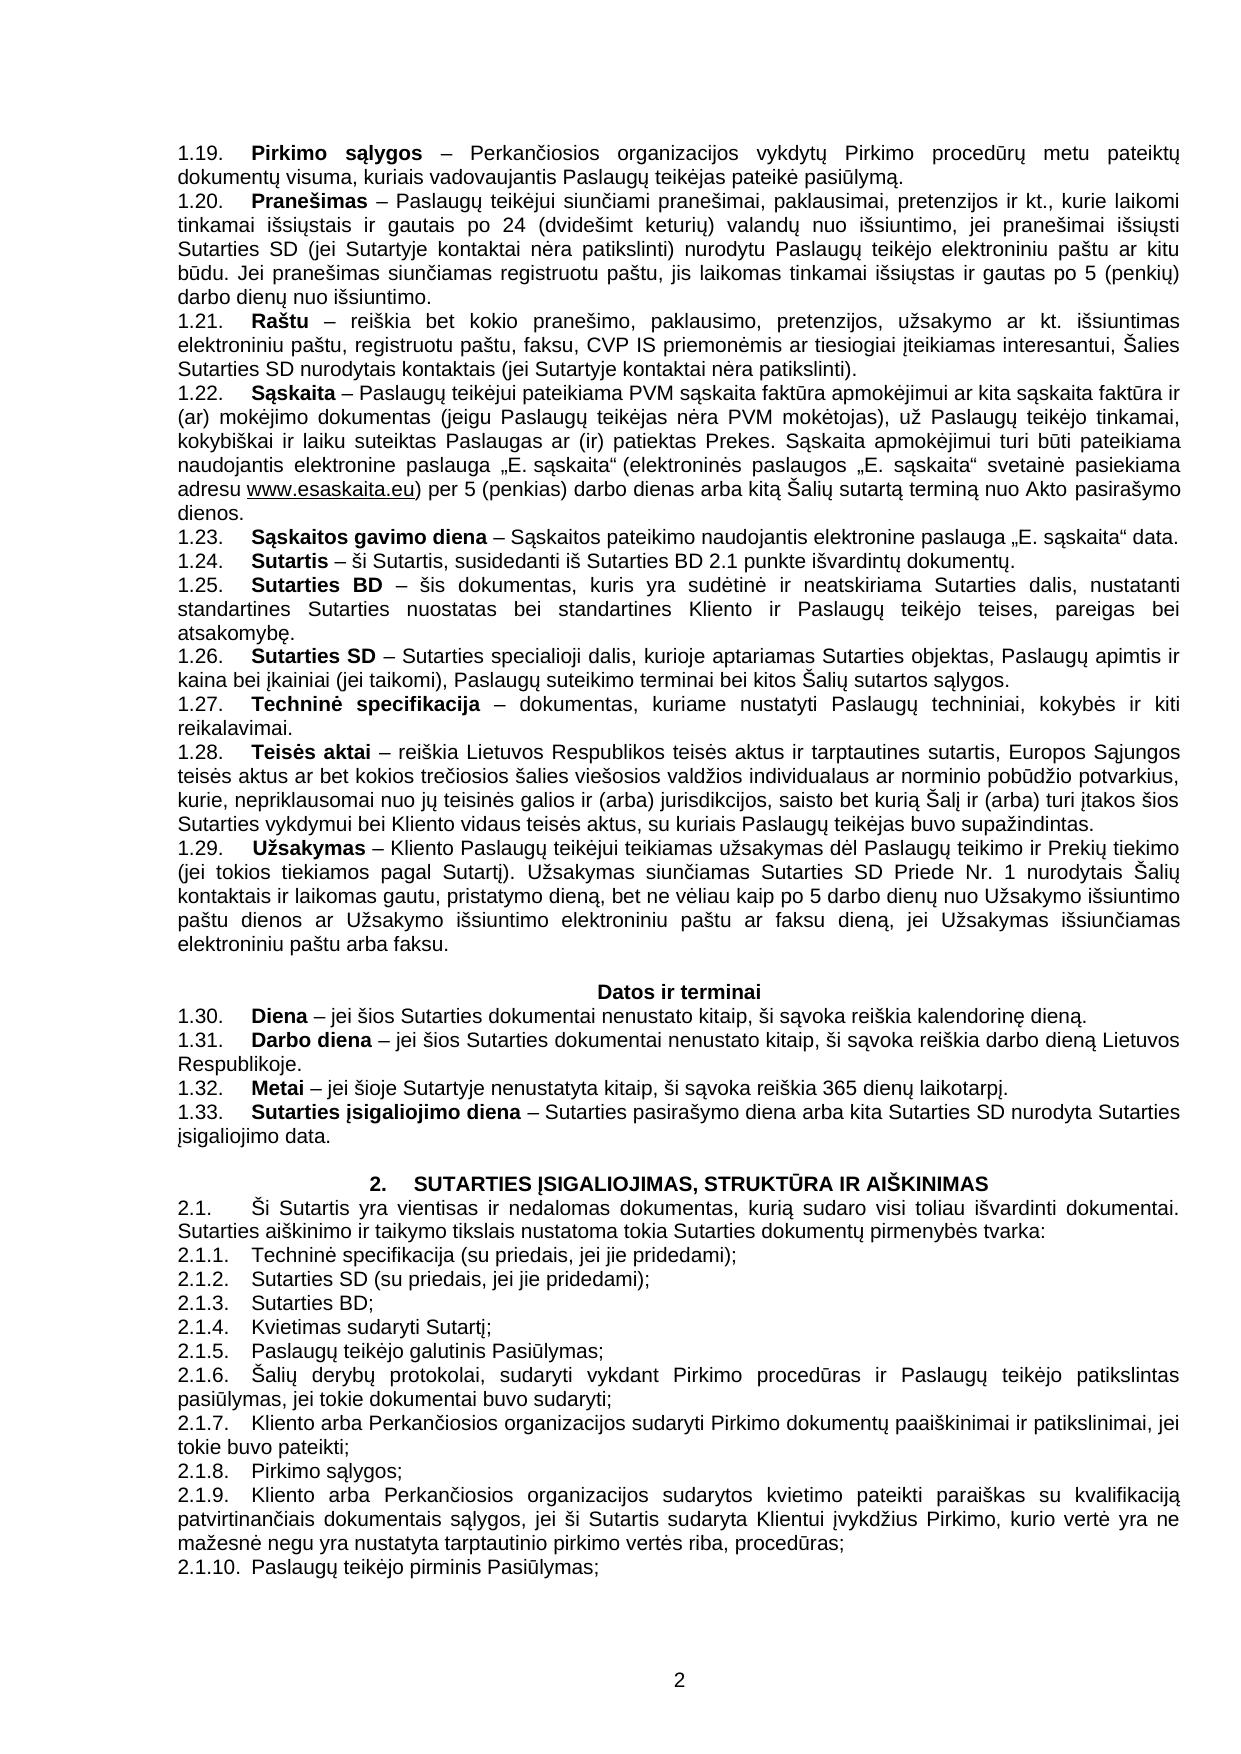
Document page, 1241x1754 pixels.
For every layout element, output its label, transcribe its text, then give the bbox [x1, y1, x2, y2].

list Techninė specifikacija – dokumentas, kuriame nustatyti Paslaugų techniniai, kokybės ir kiti reikalavimai. [177, 692, 1181, 740]
list Sutartis – ši Sutartis, susidedanti iš Sutarties BD 2.1 punkte išvardintų dokumentų. [177, 548, 1181, 572]
list Raštu – reiškia bet kokio pranešimo, paklausimo, pretenzijos, užsakymo ar kt. išsiuntimas elektroniniu paštu, registruotu paštu, faksu, CVP IS priemonėmis ar tiesiogiai įteikiamas interesantui, Šalies Sutarties SD nurodytais kontaktais (jei Sutartyje kontaktai nėra patikslinti). [177, 309, 1181, 381]
list Paslaugų teikėjo pirminis Pasiūlymas; [177, 1555, 1181, 1579]
list Užsakymas – Kliento Paslaugų teikėjui teikiamas užsakymas dėl Paslaugų teikimo ir Prekių tiekimo (jei tokios tiekiamos pagal Sutartį). Užsakymas siunčiamas Sutarties SD Priede Nr. 1 nurodytais Šalių kontaktais ir laikomas gautu, pristatymo dieną, bet ne vėliau kaip po 5 darbo dienų nuo Užsakymo išsiuntimo paštu dienos ar Užsakymo išsiuntimo elektroniniu paštu ar faksu dieną, jei Užsakymas išsiunčiamas elektroniniu paštu arba faksu. [177, 836, 1181, 956]
list Kliento arba Perkančiosios organizacijos sudarytos kvietimo pateikti paraiškas su kvalifikaciją patvirtinančiais dokumentais sąlygos, jei ši Sutartis sudaryta Klientui įvykdžius Pirkimo, kurio vertė yra ne mažesnė negu yra nustatyta tarptautinio pirkimo vertės riba, procedūras; [177, 1483, 1181, 1555]
list Sutarties įsigaliojimo diena – Sutarties pasirašymo diena arba kita Sutarties SD nurodyta Sutarties įsigaliojimo data. [177, 1099, 1181, 1147]
list Kliento arba Perkančiosios organizacijos sudaryti Pirkimo dokumentų paaiškinimai ir patikslinimai, jei tokie buvo pateikti; [177, 1411, 1181, 1459]
list Sąskaita – Paslaugų teikėjui pateikiama PVM sąskaita faktūra apmokėjimui ar kita sąskaita faktūra ir (ar) mokėjimo dokumentas (jeigu Paslaugų teikėjas nėra PVM mokėtojas), už Paslaugų teikėjo tinkamai, kokybiškai ir laiku suteiktas Paslaugas ar (ir) patiektas Prekes. Sąskaita apmokėjimui turi būti pateikiama naudojantis elektronine paslauga „E. sąskaita“ (elektroninės paslaugos „E. sąskaita“ svetainė pasiekiama adresu www.esaskaita.eu) per 5 (penkias) darbo dienas arba kitą Šalių sutartą terminą nuo Akto pasirašymo dienos. [177, 381, 1181, 524]
list Sutarties SD (su priedais, jei jie pridedami); [177, 1267, 1181, 1291]
list Paslaugų teikėjo galutinis Pasiūlymas; [177, 1339, 1181, 1363]
list Techninė specifikacija (su priedais, jei jie pridedami); [177, 1243, 1181, 1267]
list Kvietimas sudaryti Sutartį; [177, 1315, 1181, 1339]
text Datos ir terminai [177, 980, 1181, 1004]
list Pranešimas – Paslaugų teikėjui siunčiami pranešimai, paklausimai, pretenzijos ir kt., kurie laikomi tinkamai išsiųstais ir gautais po 24 (dvidešimt keturių) valandų nuo išsiuntimo, jei pranešimai išsiųsti Sutarties SD (jei Sutartyje kontaktai nėra patikslinti) nurodytu Paslaugų teikėjo elektroniniu paštu ar kitu būdu. Jei pranešimas siunčiamas registruotu paštu, jis laikomas tinkamai išsiųstas ir gautas po 5 (penkių) darbo dienų nuo išsiuntimo. [177, 189, 1181, 309]
list Ši Sutartis yra vientisas ir nedalomas dokumentas, kurią sudaro visi toliau išvardinti dokumentai. Sutarties aiškinimo ir taikymo tikslais nustatoma tokia Sutarties dokumentų pirmenybės tvarka: [177, 1195, 1181, 1243]
list Pirkimo sąlygos; [177, 1459, 1181, 1483]
list Pirkimo sąlygos – Perkančiosios organizacijos vykdytų Pirkimo procedūrų metu pateiktų dokumentų visuma, kuriais vadovaujantis Paslaugų teikėjas pateikė pasiūlymą. [177, 141, 1181, 189]
list Teisės aktai – reiškia Lietuvos Respublikos teisės aktus ir tarptautines sutartis, Europos Sąjungos teisės aktus ar bet kokios trečiosios šalies viešosios valdžios individualaus ar norminio pobūdžio potvarkius, kurie, nepriklausomai nuo jų teisinės galios ir (arba) jurisdikcijos, saisto bet kurią Šalį ir (arba) turi įtakos šios Sutarties vykdymui bei Kliento vidaus teisės aktus, su kuriais Paslaugų teikėjas buvo supažindintas. [177, 740, 1181, 836]
list Sutarties BD – šis dokumentas, kuris yra sudėtinė ir neatskiriama Sutarties dalis, nustatanti standartines Sutarties nuostatas bei standartines Kliento ir Paslaugų teikėjo teises, pareigas bei atsakomybę. [177, 572, 1181, 644]
list Diena – jei šios Sutarties dokumentai nenustato kitaip, ši sąvoka reiškia kalendorinę dieną. [177, 1004, 1181, 1028]
list Darbo diena – jei šios Sutarties dokumentai nenustato kitaip, ši sąvoka reiškia darbo dieną Lietuvos Respublikoje. [177, 1028, 1181, 1076]
list Šalių derybų protokolai, sudaryti vykdant Pirkimo procedūras ir Paslaugų teikėjo patikslintas pasiūlymas, jei tokie dokumentai buvo sudaryti; [177, 1363, 1181, 1411]
list Sutarties SD – Sutarties specialioji dalis, kurioje aptariamas Sutarties objektas, Paslaugų apimtis ir kaina bei įkainiai (jei taikomi), Paslaugų suteikimo terminai bei kitos Šalių sutartos sąlygos. [177, 644, 1181, 692]
list Sąskaitos gavimo diena – Sąskaitos pateikimo naudojantis elektronine paslauga „E. sąskaita“ data. [177, 524, 1181, 548]
list Sutarties BD; [177, 1291, 1181, 1315]
list Metai – jei šioje Sutartyje nenustatyta kitaip, ši sąvoka reiškia 365 dienų laikotarpį. [177, 1076, 1181, 1099]
list SUTARTIES ĮSIGALIOJIMAS, STRUKTŪRA IR AIŠKINIMAS [177, 1171, 1181, 1195]
